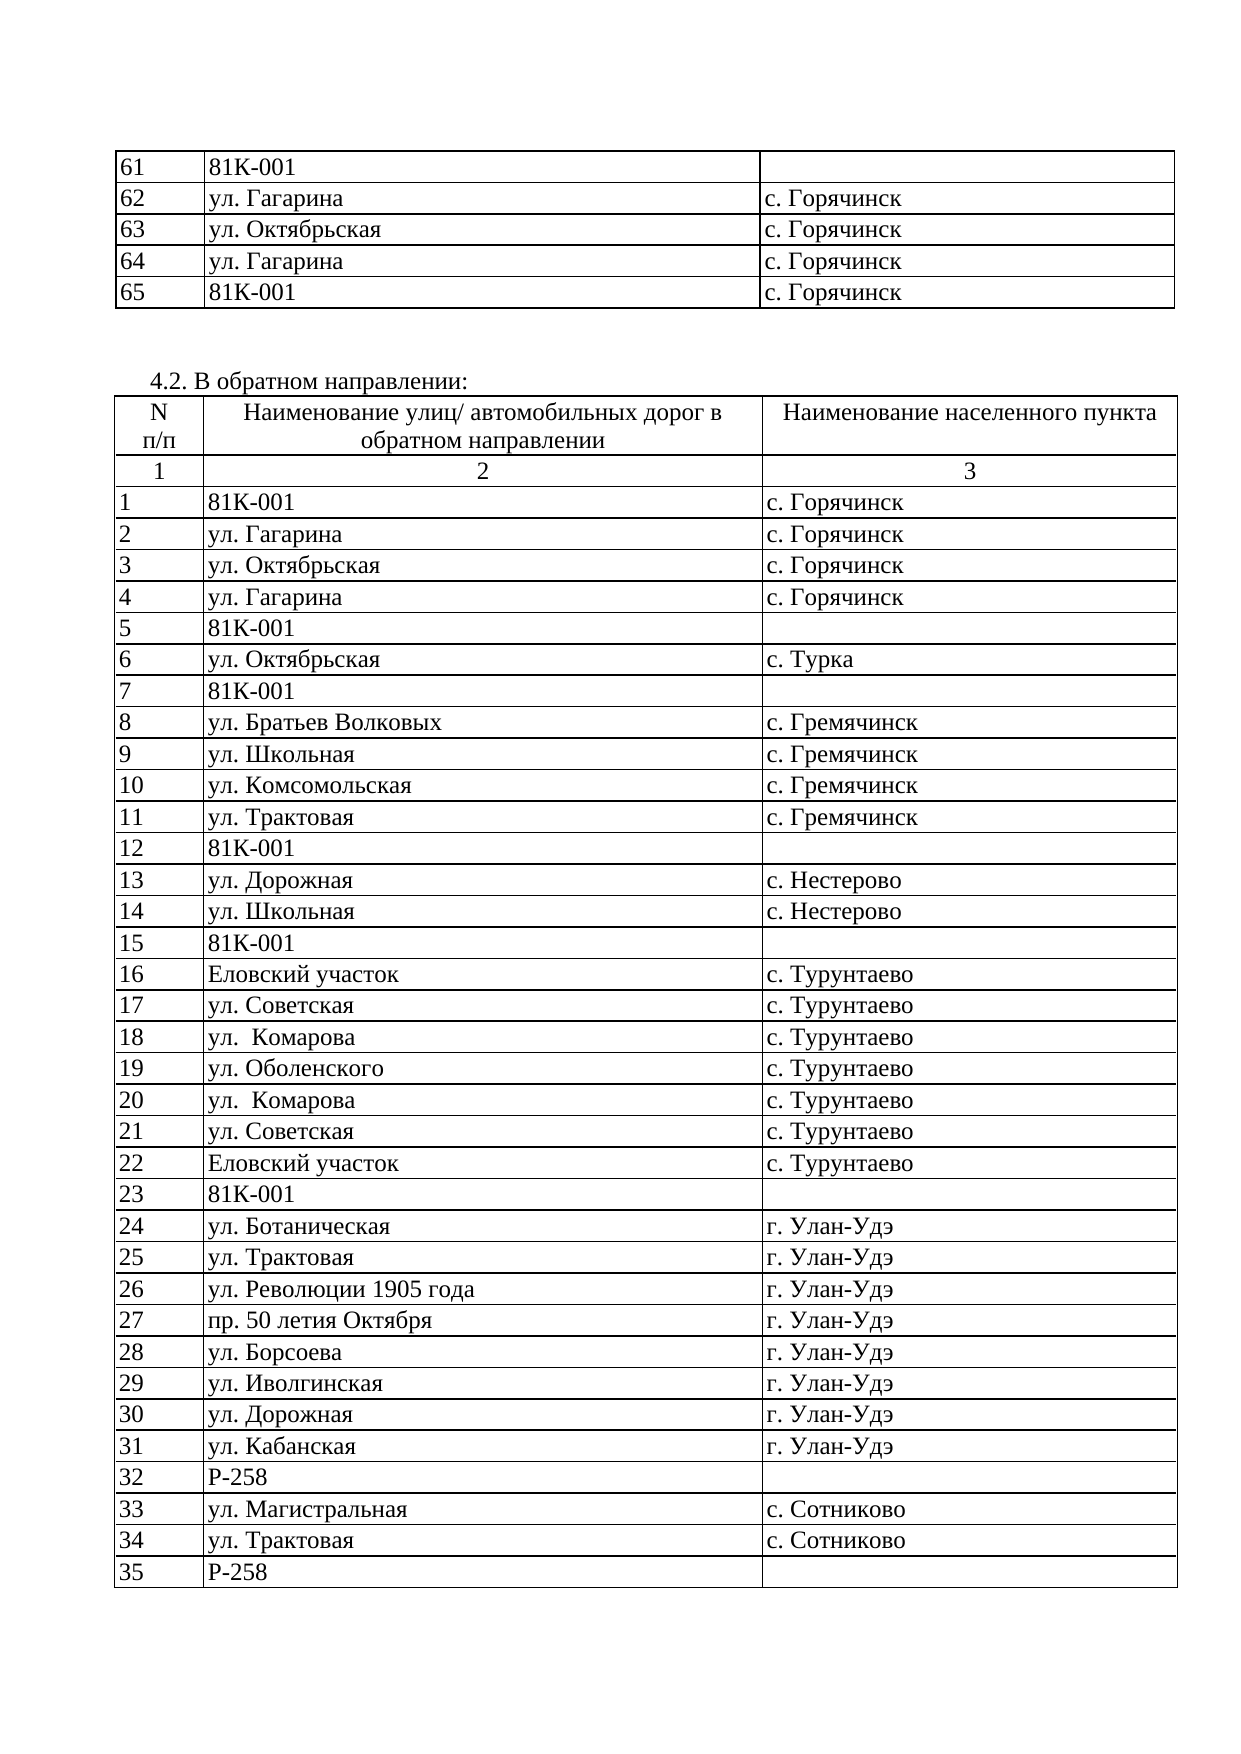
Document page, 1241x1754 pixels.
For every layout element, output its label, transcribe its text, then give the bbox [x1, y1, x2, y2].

table_cell ул. Трактовая [204, 1525, 762, 1555]
table_cell с. Горячинск [761, 277, 1174, 307]
table_cell ул. Комарова [204, 1085, 762, 1115]
table_cell с. Турунтаево [763, 1020, 1177, 1052]
table_cell 19 [115, 1053, 203, 1083]
table_cell ул. Школьная [204, 739, 762, 769]
table_cell г. Улан-Удэ [763, 1366, 1177, 1398]
table_cell 33 [115, 1493, 203, 1524]
table_cell ул. Братьев Волковых [204, 707, 762, 737]
table_cell ул. Революции 1905 года [204, 1274, 762, 1303]
table_cell [763, 1178, 1177, 1209]
table_cell с. Гремячинск [763, 737, 1177, 769]
table_cell 20 [115, 1084, 203, 1115]
table_cell ул. Гагарина [204, 582, 762, 611]
table_cell 81К-001 [205, 277, 759, 307]
table_cell с. Сотниково [763, 1524, 1177, 1555]
table_cell 16 [115, 959, 203, 989]
table_cell ул. Октябрьская [204, 645, 762, 674]
table_cell 81К-001 [205, 152, 759, 181]
table_cell [763, 611, 1177, 643]
table_cell 22 [115, 1147, 203, 1178]
table_cell 31 [115, 1430, 203, 1461]
table_cell [761, 152, 1174, 181]
table_cell 10 [115, 770, 203, 800]
table_cell г. Улан-Удэ [763, 1398, 1177, 1429]
table_cell 61 [117, 152, 204, 181]
table_cell [763, 674, 1177, 706]
table_cell г. Улан-Удэ [763, 1429, 1177, 1461]
table_cell 21 [115, 1116, 203, 1146]
table_cell с. Горячинск [761, 215, 1174, 244]
table_cell с. Горячинск [761, 183, 1174, 213]
table_cell с. Нестерово [763, 895, 1177, 926]
table_cell г. Улан-Удэ [763, 1335, 1177, 1366]
table_cell 34 [115, 1525, 203, 1555]
table_cell 25 [115, 1242, 203, 1272]
table_cell 81К-001 [204, 833, 762, 863]
table_cell ул. Школьная [204, 896, 762, 926]
table_cell 62 [117, 183, 204, 213]
table_cell 64 [117, 246, 204, 276]
table_cell с. Турунтаево [763, 1052, 1177, 1083]
table_cell ул. Дорожная [204, 1400, 762, 1429]
table_cell 12 [115, 833, 203, 863]
table_cell 24 [115, 1210, 203, 1241]
table_cell Еловский участок [204, 959, 762, 989]
table_cell 5 [115, 613, 203, 643]
table_cell ул. Советская [204, 991, 762, 1020]
text 4.2. В обратном направлении: [150, 366, 1090, 395]
table_cell г. Улан-Удэ [763, 1272, 1177, 1303]
table_cell ул. Советская [204, 1116, 762, 1146]
table_cell Еловский участок [204, 1148, 762, 1178]
table_cell с. Гремячинск [763, 800, 1177, 832]
table_cell ул. Ботаническая [204, 1211, 762, 1241]
table_cell с. Турунтаево [763, 1146, 1177, 1178]
table_cell с. Гремячинск [763, 769, 1177, 800]
table_cell с. Горячинск [763, 486, 1177, 517]
table_cell 23 [115, 1179, 203, 1209]
table_cell [763, 926, 1177, 957]
table_cell ул. Оболенского [204, 1053, 762, 1083]
table_cell 11 [115, 801, 203, 832]
table_cell с. Гремячинск [763, 706, 1177, 737]
table_cell 29 [115, 1368, 203, 1398]
table_cell с. Турка [763, 643, 1177, 674]
table_cell 13 [115, 864, 203, 894]
table_cell 8 [115, 707, 203, 737]
table_cell ул. Октябрьская [205, 215, 759, 244]
table_cell [763, 832, 1177, 863]
table_cell с. Турунтаево [763, 958, 1177, 989]
table_cell 1 [115, 487, 203, 517]
table_cell с. Горячинск [763, 580, 1177, 611]
table_cell 3 [763, 454, 1177, 486]
table_cell Р-258 [204, 1557, 762, 1587]
table_cell 18 [115, 1021, 203, 1052]
table_cell 81К-001 [204, 1179, 762, 1209]
table_cell 81К-001 [204, 613, 762, 643]
table_cell ул. Борсоева [204, 1337, 762, 1366]
table_cell ул. Гагарина [204, 519, 762, 548]
table_cell 15 [115, 927, 203, 957]
table_cell ул. Октябрьская [204, 550, 762, 580]
table_cell 81К-001 [204, 676, 762, 706]
table_cell 1 [115, 455, 203, 486]
table_cell 9 [115, 738, 203, 769]
table_cell [763, 1461, 1177, 1492]
table_cell 4 [115, 581, 203, 611]
table_cell ул. Трактовая [204, 1242, 762, 1272]
table_cell 35 [115, 1556, 203, 1587]
table_cell с. Турунтаево [763, 1115, 1177, 1146]
table_cell с. Горячинск [763, 517, 1177, 548]
table_cell с. Горячинск [761, 246, 1174, 276]
table_cell ул. Гагарина [205, 246, 759, 276]
table_cell 14 [115, 896, 203, 926]
table_cell ул. Иволгинская [204, 1368, 762, 1398]
table_cell г. Улан-Удэ [763, 1304, 1177, 1335]
table_cell 28 [115, 1336, 203, 1366]
table_cell 26 [115, 1273, 203, 1303]
table_cell 32 [115, 1462, 203, 1492]
table_header N п/п [115, 397, 203, 454]
table_header Наименование улиц/ автомобильных дорог в обратном направлении [204, 397, 762, 454]
table_cell пр. 50 летия Октября [204, 1305, 762, 1335]
table_cell ул. Гагарина [205, 183, 759, 213]
table_cell с. Сотниково [763, 1492, 1177, 1524]
table_cell 63 [117, 215, 204, 244]
table_cell 3 [115, 550, 203, 580]
table_cell ул. Комсомольская [204, 770, 762, 800]
table_cell г. Улан-Удэ [763, 1209, 1177, 1241]
table_cell с. Турунтаево [763, 1083, 1177, 1115]
table_header Наименование населенного пункта [763, 397, 1177, 454]
table_cell с. Нестерово [763, 863, 1177, 894]
table_cell 81К-001 [204, 487, 762, 517]
table_cell ул. Трактовая [204, 802, 762, 832]
table_cell ул. Кабанская [204, 1431, 762, 1461]
table_cell с. Турунтаево [763, 989, 1177, 1020]
table_cell [763, 1555, 1177, 1587]
table_cell г. Улан-Удэ [763, 1241, 1177, 1272]
table_cell ул. Дорожная [204, 865, 762, 894]
table_cell ул. Комарова [204, 1022, 762, 1052]
table_cell 2 [204, 456, 762, 486]
table_cell 7 [115, 675, 203, 706]
table_cell 6 [115, 644, 203, 674]
table_cell ул. Магистральная [204, 1494, 762, 1524]
table_cell 17 [115, 990, 203, 1020]
table_cell с. Горячинск [763, 549, 1177, 580]
table_cell Р-258 [204, 1462, 762, 1492]
table_cell 65 [117, 277, 204, 307]
table_cell 27 [115, 1305, 203, 1335]
table_cell 2 [115, 518, 203, 548]
table_cell 30 [115, 1399, 203, 1429]
table_cell 81К-001 [204, 928, 762, 957]
